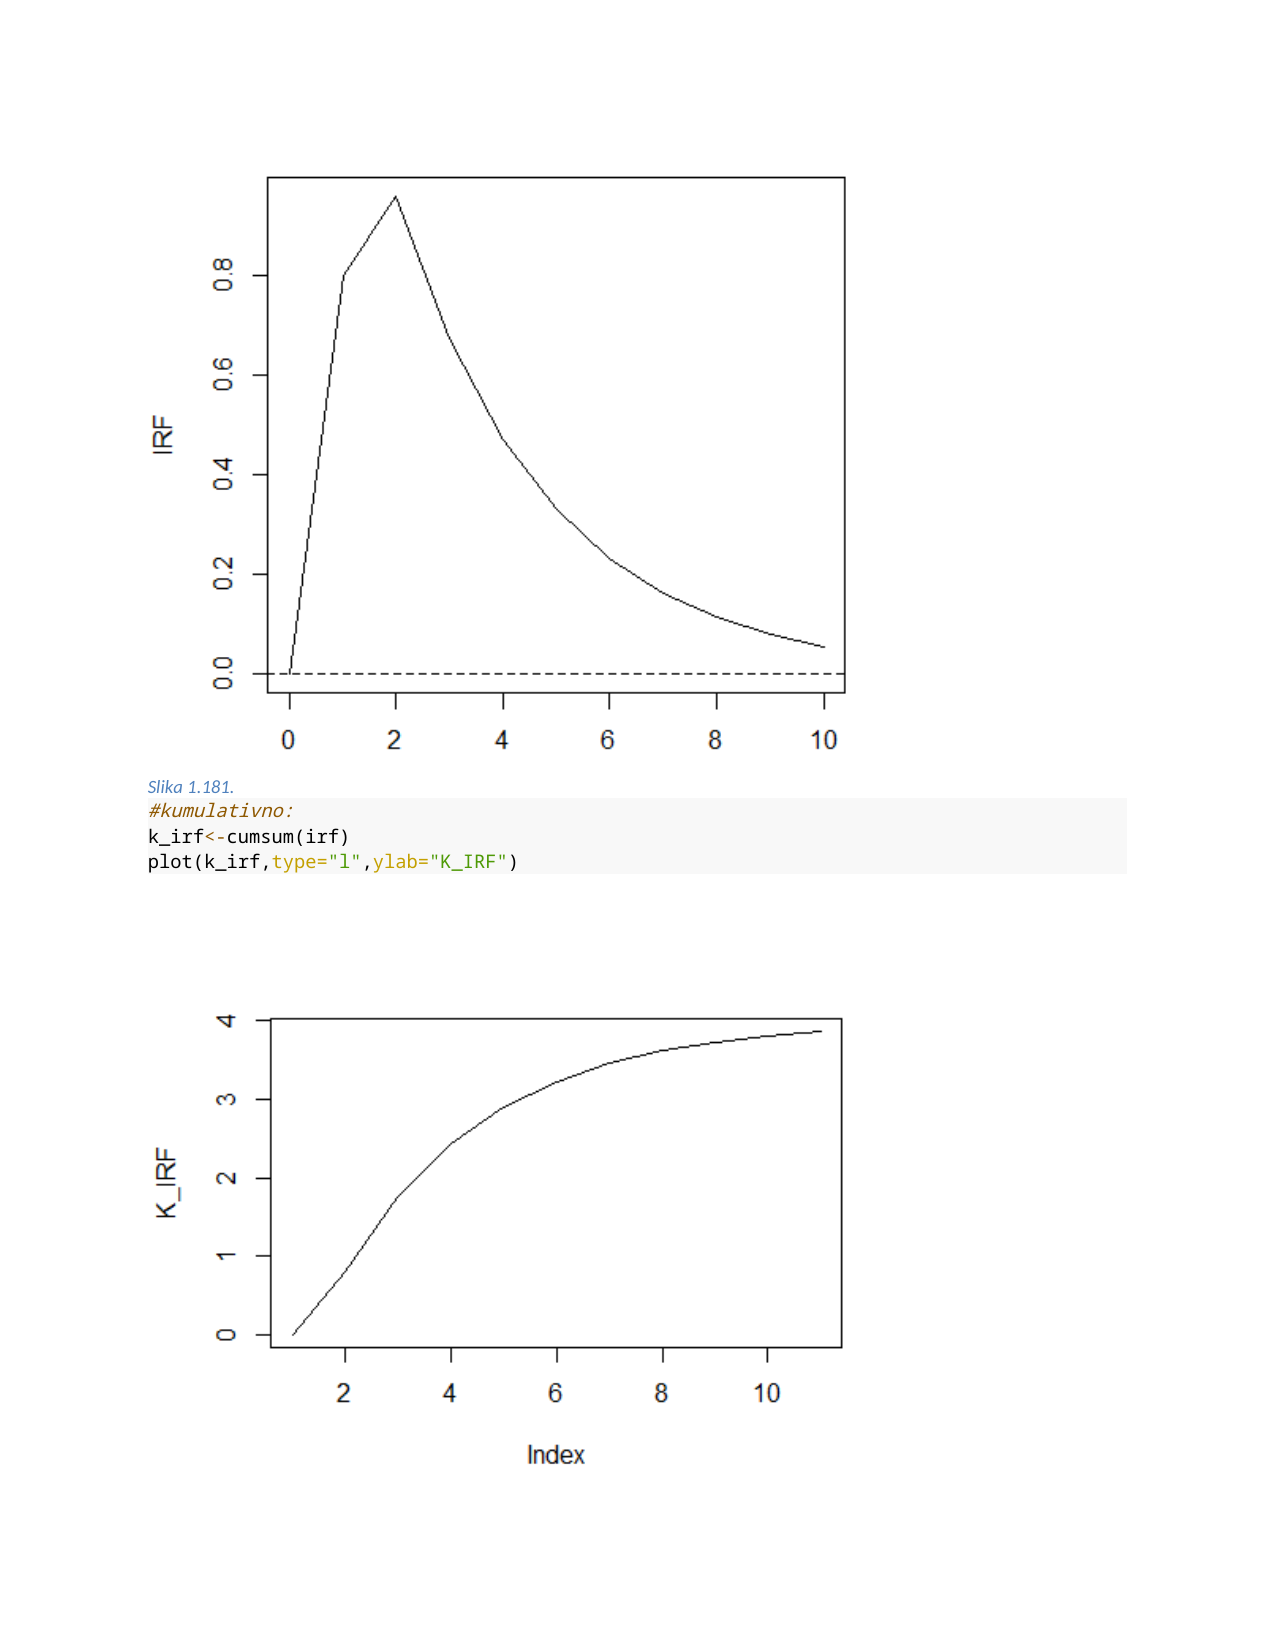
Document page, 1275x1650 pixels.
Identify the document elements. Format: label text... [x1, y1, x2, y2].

picture [147, 147, 906, 754]
subtitle Slika 1.181. [148, 775, 1127, 798]
picture [147, 895, 906, 1502]
text #kumulativno: k_irf<-cumsum(irf) plot(k_irf,type="l",ylab="K_IRF") [294, 798, 1127, 874]
